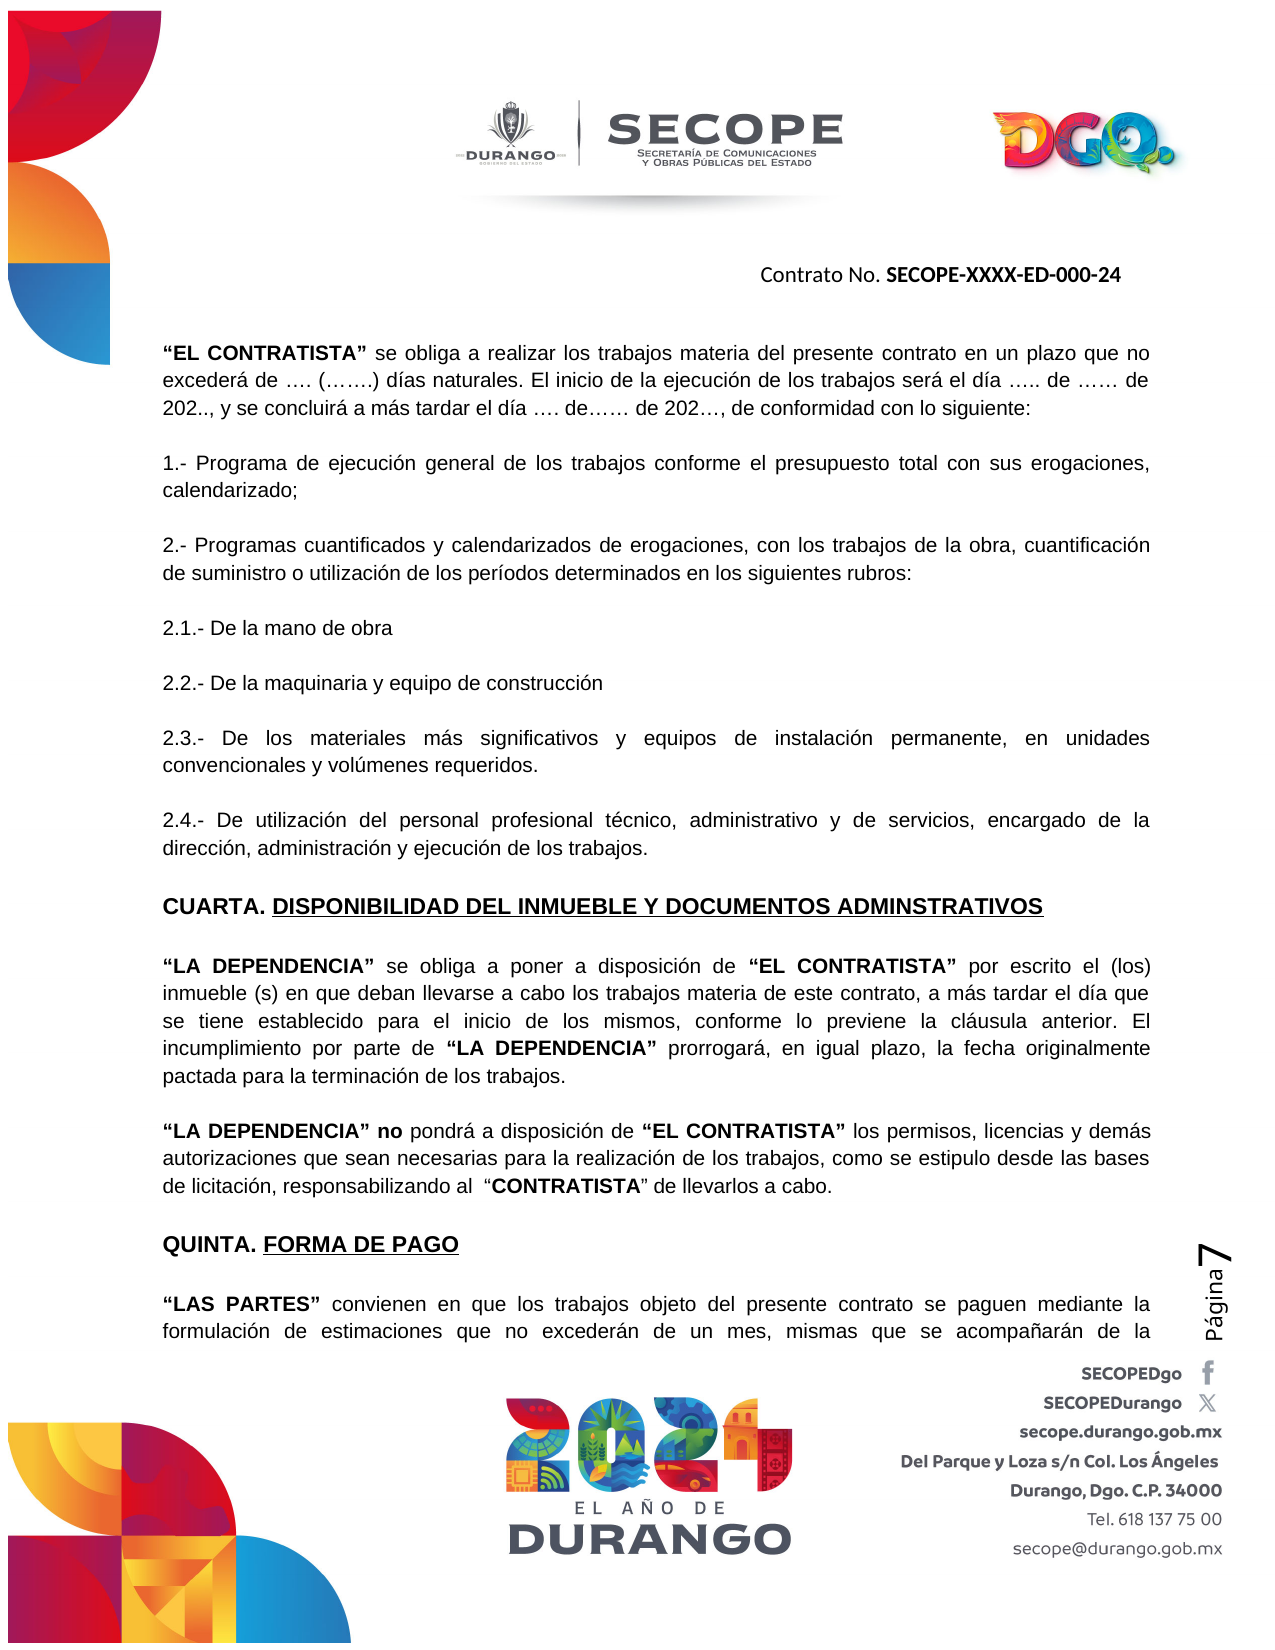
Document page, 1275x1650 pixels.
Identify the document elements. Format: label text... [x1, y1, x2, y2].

text 2.4.- De utilización del personal profesional técnico, administrativo y de servicios, encargado de la dirección, administración y ejecución de los trabajos. [162, 808, 1152, 859]
text 2.1.- De la mano de obra [162, 615, 1152, 639]
text 2.- Programas cuantificados y calendarizados de erogaciones, con los trabajos de la obra, cuantificación de suministro o utilización de los períodos determinados en los siguientes rubros: [162, 533, 1152, 584]
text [162, 1292, 1152, 1343]
text QUINTA. FORMA DE PAGO [162, 1231, 1152, 1257]
picture [8, 10, 1275, 1643]
text 1.- Programa de ejecución general de los trabajos conforme el presupuesto total con sus erogaciones, calendarizado; [162, 450, 1152, 502]
text CUARTA. DISPONIBILIDAD DEL INMUEBLE Y DOCUMENTOS ADMINSTRATIVOS [162, 893, 1152, 919]
text “EL CONTRATISTA” se obliga a realizar los trabajos materia del presente contrato en un plazo que no excederá de …. (…….) días naturales. El inicio de la ejecución de los trabajos será el día ….. de …… de 202.., y se concluirá a más tardar el día …. de…… de 202…, de conformidad con lo siguiente: [162, 340, 1152, 419]
text “LA DEPENDENCIA” no pondrá a disposición de “EL CONTRATISTA” los permisos, licencias y demás autorizaciones que sean necesarias para la realización de los trabajos, como se estipulo desde las bases de licitación, responsabilizando al “CONTRATISTA” de llevarlos a cabo. [162, 1118, 1152, 1197]
text 2.3.- De los materiales más significativos y equipos de instalación permanente, en unidades convencionales y volúmenes requeridos. [162, 725, 1152, 777]
text 2.2.- De la maquinaria y equipo de construcción [162, 670, 1152, 694]
text “LA DEPENDENCIA” se obliga a poner a disposición de “EL CONTRATISTA” por escrito el (los) inmueble (s) en que deban llevarse a cabo los trabajos materia de este contrato, a más tardar el día que se tiene establecido para el inicio de los mismos, conforme lo previene la cláusula anterior. El incumplimiento por parte de “LA DEPENDENCIA” prorrogará, en igual plazo, la fecha originalmente pactada para la terminación de los trabajos. [162, 953, 1152, 1087]
